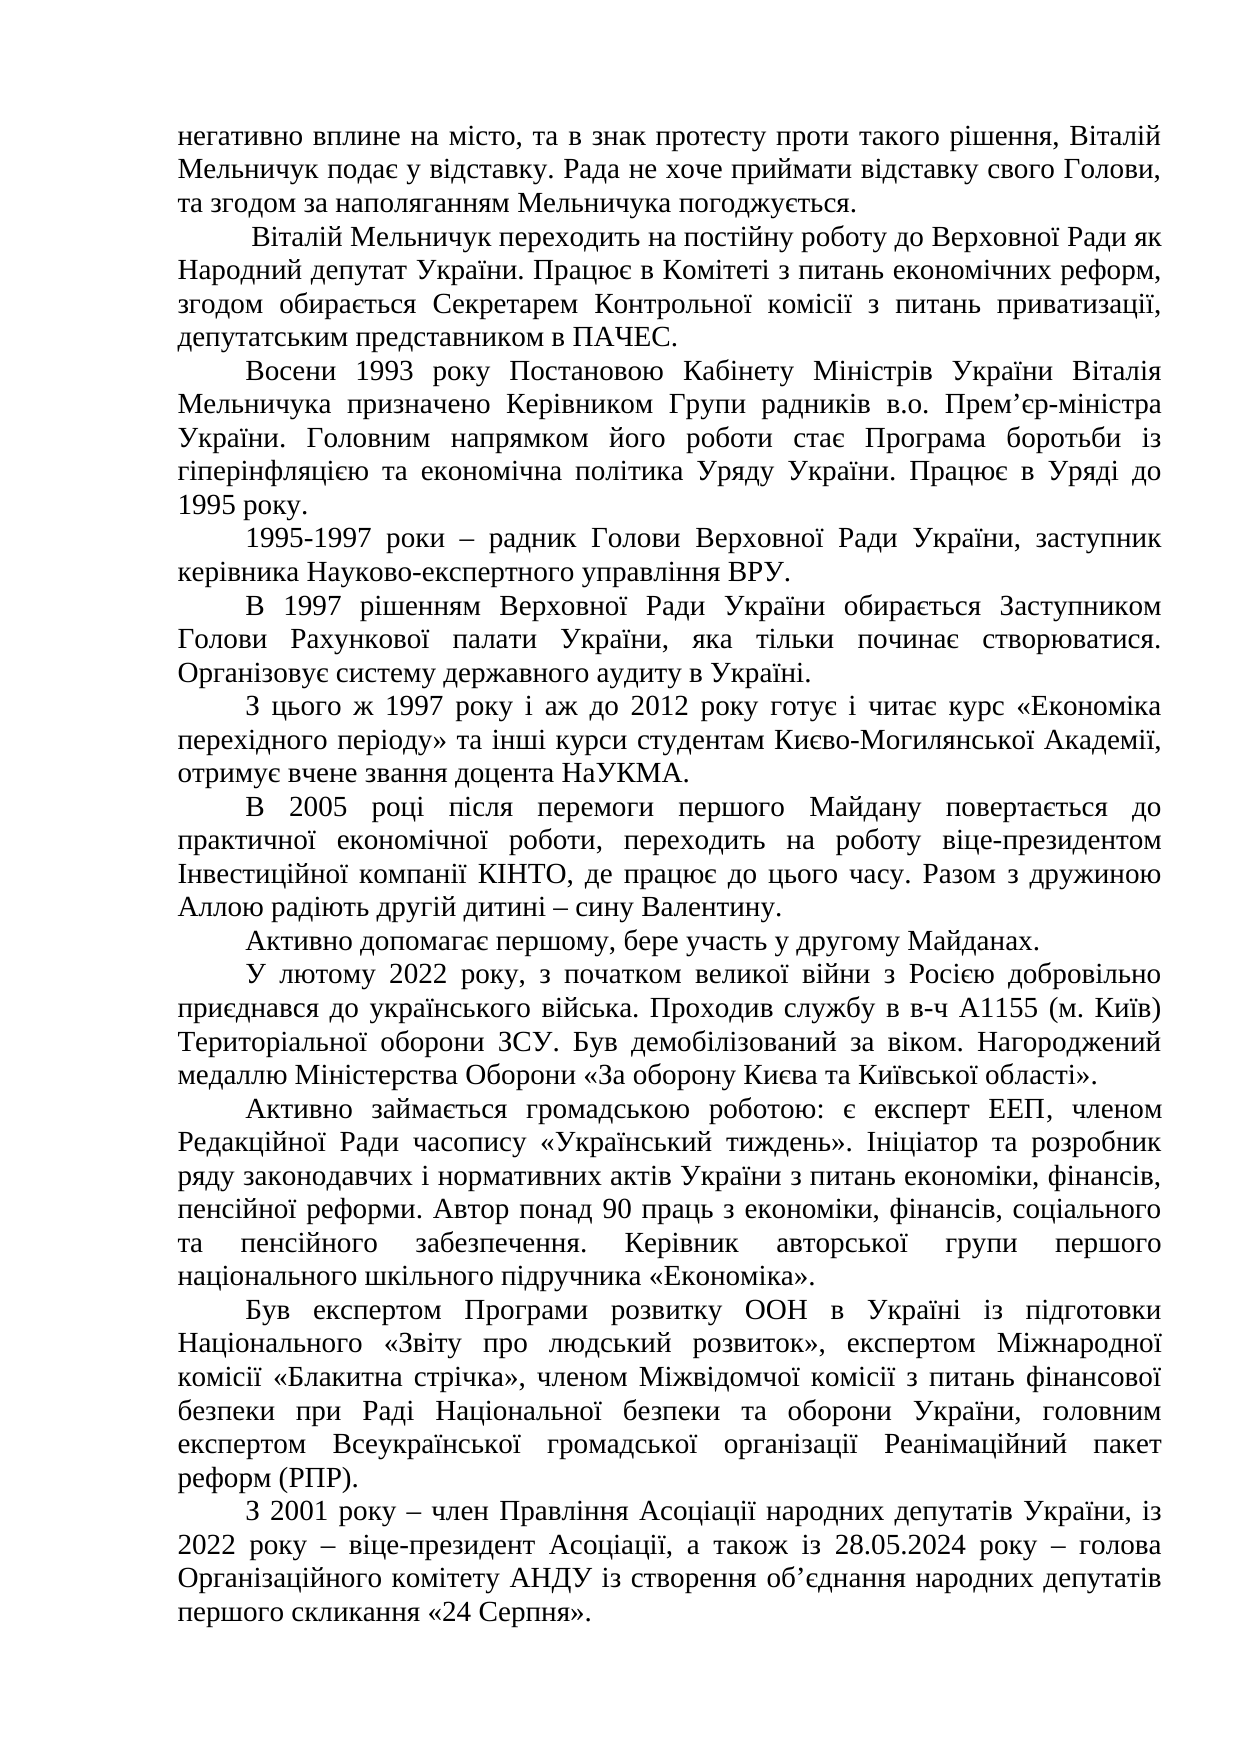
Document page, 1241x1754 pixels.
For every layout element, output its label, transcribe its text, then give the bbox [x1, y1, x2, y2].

text В 1997 рішенням Верховної Ради України обирається Заступником Голови Рахункової палати України, яка тільки починає створюватися. Організовує систему державного аудиту в Україні. [177, 588, 1162, 688]
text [177, 118, 1162, 219]
text Восени 1993 року Постановою Кабінету Міністрів України Віталія Мельничука призначено Керівником Групи радників в.о. Прем’єр-міністра України. Головним напрямком його роботи стає Програма боротьби із гіперінфляцією та економічна політика Уряду України. Працює в Уряді до 1995 року. [177, 353, 1162, 521]
text Віталій Мельничук переходить на постійну роботу до Верховної Ради як Народний депутат України. Працює в Комітеті з питань економічних реформ, згодом обирається Секретарем Контрольної комісії з питань приватизації, депутатським представником в ПАЧЕС. [177, 219, 1162, 353]
text З цього ж 1997 року і аж до 2012 року готує і читає курс «Економіка перехідного періоду» та інші курси студентам Києво-Могилянської Академії, отримує вчене звання доцента НаУКМА. [177, 688, 1162, 789]
text Був експертом Програми розвитку ООН в Україні із підготовки Національного «Звіту про людський розвиток», експертом Міжнародної комісії «Блакитна стрічка», членом Міжвідомчої комісії з питань фінансової безпеки при Раді Національної безпеки та оборони України, головним експертом Всеукраїнської громадської організації Реанімаційний пакет реформ (РПР). [177, 1292, 1162, 1493]
text 1995-1997 роки – радник Голови Верховної Ради України, заступник керівника Науково-експертного управління ВРУ. [177, 521, 1162, 588]
text В 2005 році після перемоги першого Майдану повертається до практичної економічної роботи, переходить на роботу віце-президентом Інвестиційної компанії КІНТО, де працює до цього часу. Разом з дружиною Аллою радіють другій дитині – сину Валентину. [177, 789, 1162, 923]
text У лютому 2022 року, з початком великої війни з Росією добровільно приєднався до українського війська. Проходив службу в в-ч А1155 (м. Київ) Територіальної оборони ЗСУ. Був демобілізований за віком. Нагороджений медаллю Міністерства Оборони «За оборону Києва та Київської області». [177, 957, 1162, 1091]
text Активно допомагає першому, бере участь у другому Майданах. [177, 923, 1162, 957]
text Активно займається громадською роботою: є експерт ЕЕП, членом Редакційної Ради часопису «Український тиждень». Ініціатор та розробник ряду законодавчих і нормативних актів України з питань економіки, фінансів, пенсійної реформи. Автор понад 90 праць з економіки, фінансів, соціального та пенсійного забезпечення. Керівник авторської групи першого національного шкільного підручника «Економіка». [177, 1091, 1162, 1292]
text З 2001 року – член Правління Асоціації народних депутатів України, із 2022 року – віце-президент Асоціації, а також із 28.05.2024 року – голова Організаційного комітету АНДУ із створення об’єднання народних депутатів першого скликання «24 Серпня». [177, 1493, 1162, 1627]
